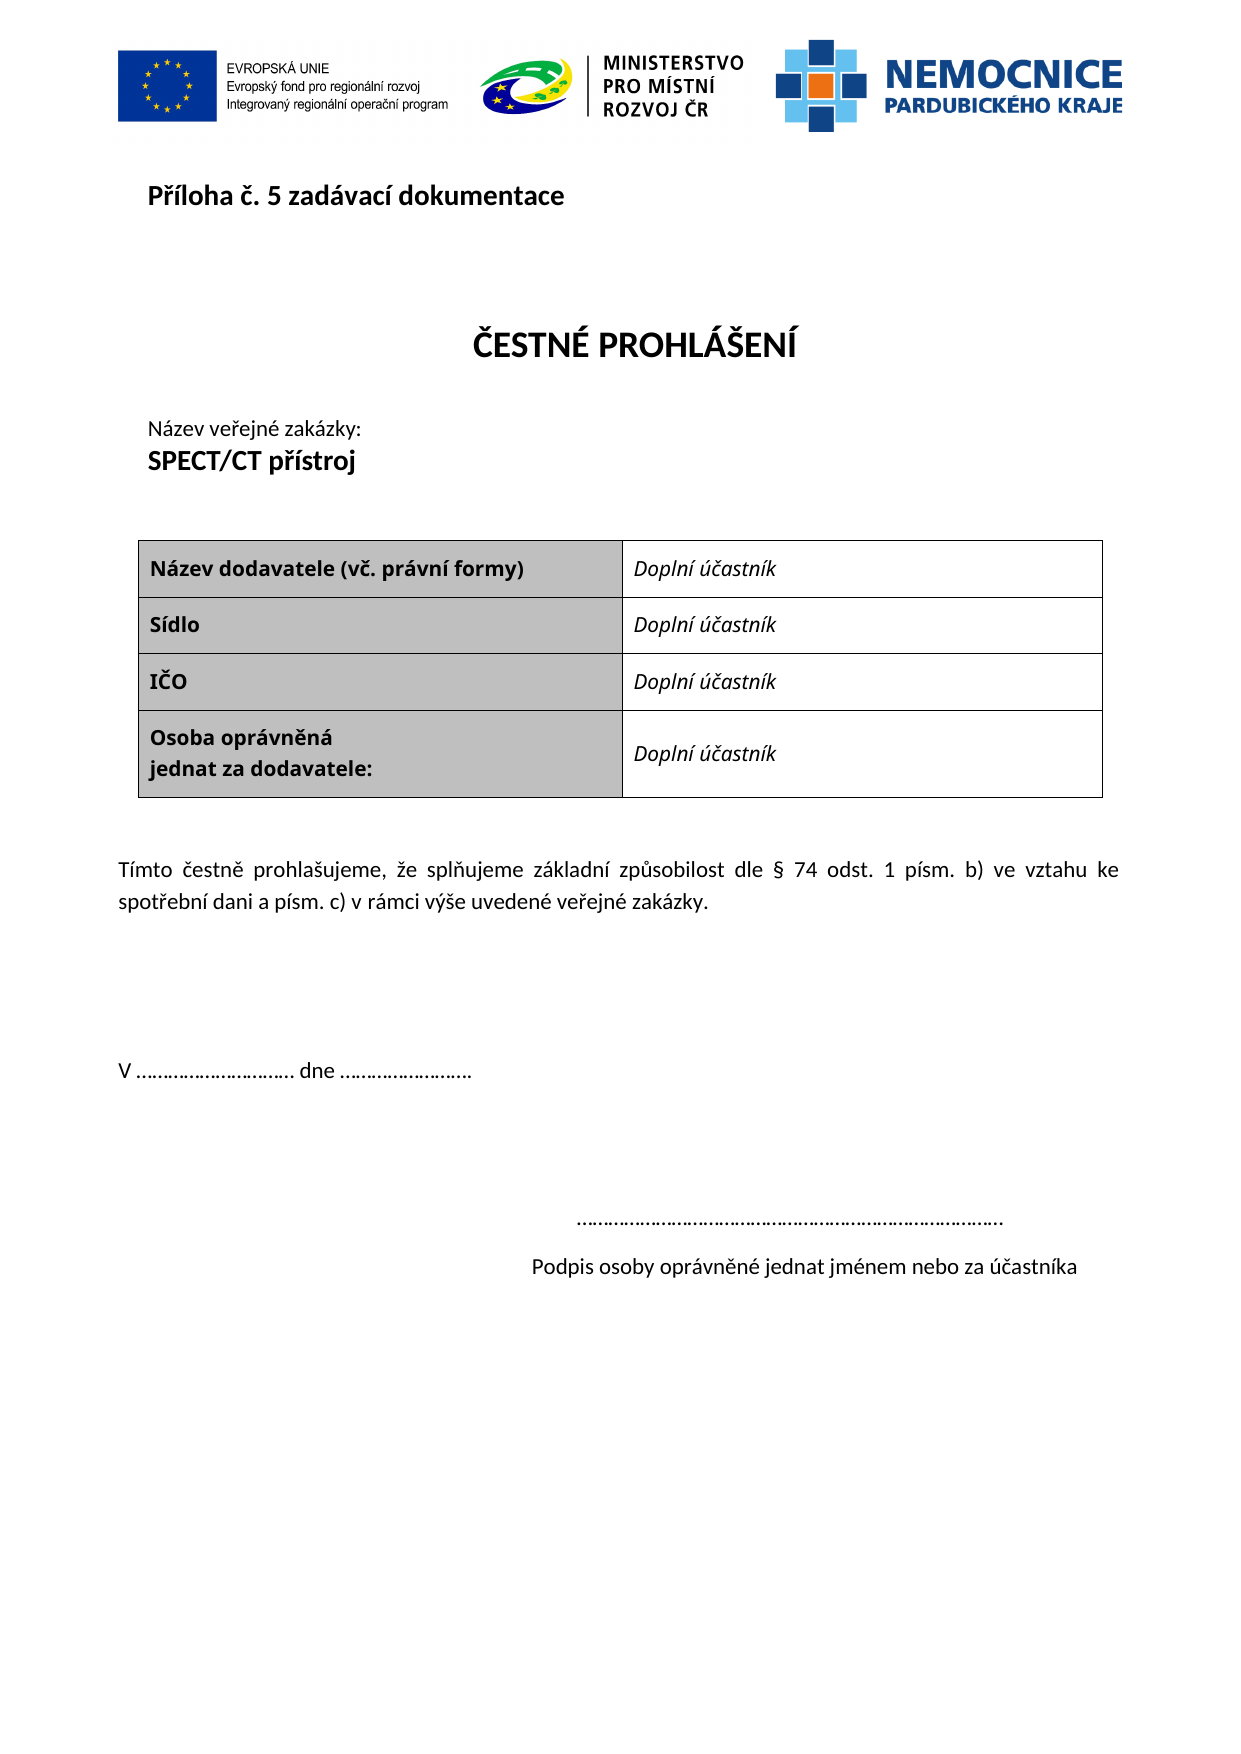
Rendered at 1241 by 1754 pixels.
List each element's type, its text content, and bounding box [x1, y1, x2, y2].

text ……………………………………………………………………… [118, 1203, 1122, 1231]
text Podpis osoby oprávněné jednat jménem nebo za účastníka [118, 1252, 1122, 1280]
text SPECT/CT přístroj [148, 442, 1122, 478]
table_header Doplní účastník [623, 541, 1102, 597]
table_cell Osoba oprávněná jednat za dodavatele: [139, 711, 622, 797]
text Příloha č. 5 zadávací dokumentace [148, 177, 1122, 213]
text Název veřejné zakázky: [118, 414, 1122, 442]
table_cell Doplní účastník [623, 654, 1102, 710]
text Tímto čestně prohlašujeme, že splňujeme základní způsobilost dle § 74 odst. 1 písm. b) ve vztahu ke spotřební dani a písm. c) v rámci výše uvedené veřejné zakázky. [118, 855, 1122, 916]
picture [774, 38, 1123, 133]
table_header Název dodavatele (vč. právní formy) [139, 541, 622, 597]
text ČESTNÉ PROHLÁŠENÍ [148, 321, 1122, 367]
table_cell Sídlo [139, 598, 622, 653]
table_cell Doplní účastník [623, 598, 1102, 653]
picture [96, 26, 765, 145]
table_cell IČO [139, 654, 622, 710]
table_cell Doplní účastník [623, 711, 1102, 797]
text V ………………………… dne ……………………. [118, 1056, 1122, 1084]
